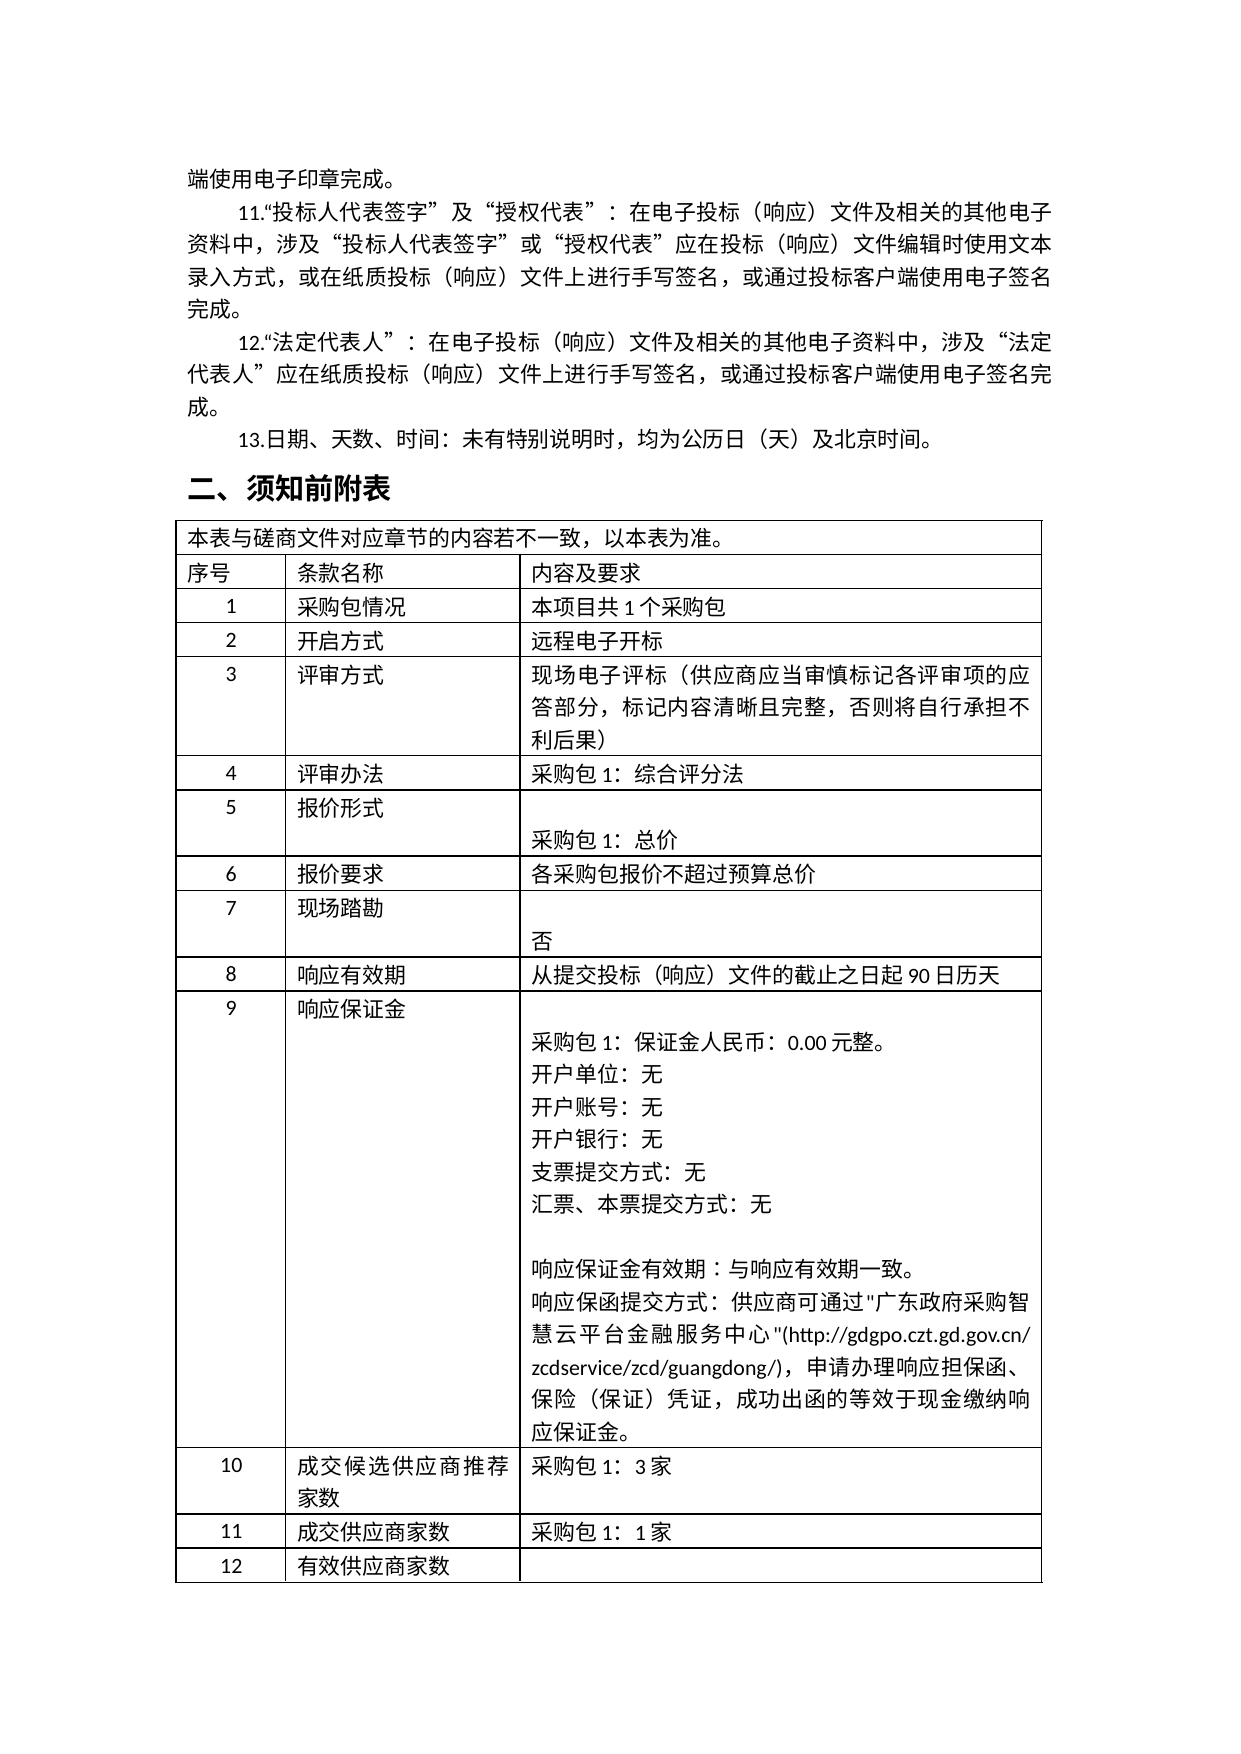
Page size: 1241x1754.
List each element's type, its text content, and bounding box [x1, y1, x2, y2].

table_cell 8 [177, 958, 285, 990]
table_cell 否 [521, 891, 1041, 956]
table_cell 报价形式 [286, 791, 519, 855]
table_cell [521, 1549, 1041, 1581]
table_cell 采购包1：保证金人民币：0.00元整。 开户单位：无 开户账号：无 开户银行：无 支票提交方式：无 汇票、本票提交方式：无 响应保证金有效期∶与响应有效期一致。 响应保函提交方式：供应商可通过"广东政府采购智慧云平台金融服务中心"(http://gdgpo.czt.gd.gov.cn/zcdservice/zcd/guangdong/)，申请办理响应担保函、保险（保证）凭证，成功出函的等效于现金缴纳响应保证金。 [521, 992, 1041, 1447]
text 13.日期、天数、时间：未有特别说明时，均为公历日（天）及北京时间。 [187, 422, 1053, 454]
text 11.“投标人代表签字”及“授权代表”：在电子投标（响应）文件及相关的其他电子资料中，涉及“投标人代表签字”或“授权代表”应在投标（响应）文件编辑时使用文本录入方式，或在纸质投标（响应）文件上进行手写签名，或通过投标客户端使用电子签名完成。 [187, 194, 1053, 324]
table_cell 2 [177, 623, 285, 656]
table_cell 3 [177, 657, 285, 755]
table_cell 本项目共1个采购包 [521, 589, 1041, 622]
table_cell 评审方式 [286, 657, 519, 755]
table_cell 采购包情况 [286, 589, 519, 622]
table_cell 评审办法 [286, 756, 519, 789]
text 二、须知前附表 [187, 454, 1053, 519]
table_cell 9 [177, 992, 285, 1447]
table_cell 现场电子评标（供应商应当审慎标记各评审项的应答部分，标记内容清晰且完整，否则将自行承担不利后果） [521, 657, 1041, 755]
table_cell 内容及要求 [521, 555, 1041, 588]
table_cell 有效供应商家数 [286, 1549, 519, 1581]
table_cell 4 [177, 756, 285, 789]
table_cell 开启方式 [286, 623, 519, 656]
table_cell 10 [177, 1448, 285, 1513]
table_cell 11 [177, 1515, 285, 1547]
table_cell 采购包1：3家 [521, 1448, 1041, 1513]
table_cell 采购包1：综合评分法 [521, 756, 1041, 789]
table_cell 序号 [177, 555, 285, 588]
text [187, 162, 1053, 194]
table_cell 采购包1：1家 [521, 1515, 1041, 1547]
table_cell 5 [177, 791, 285, 855]
table_cell 响应保证金 [286, 992, 519, 1447]
table_cell 1 [177, 589, 285, 622]
table_cell 12 [177, 1549, 285, 1581]
table_cell 成交候选供应商推荐家数 [286, 1448, 519, 1513]
table_cell 7 [177, 891, 285, 956]
text 12.“法定代表人”：在电子投标（响应）文件及相关的其他电子资料中，涉及“法定代表人”应在纸质投标（响应）文件上进行手写签名，或通过投标客户端使用电子签名完成。 [187, 324, 1053, 422]
table_cell 报价要求 [286, 857, 519, 889]
table_cell 成交供应商家数 [286, 1515, 519, 1547]
table_cell 响应有效期 [286, 958, 519, 990]
table_cell 各采购包报价不超过预算总价 [521, 857, 1041, 889]
table_cell 从提交投标（响应）文件的截止之日起90日历天 [521, 958, 1041, 990]
table_cell 采购包1：总价 [521, 791, 1041, 855]
table_header 本表与磋商文件对应章节的内容若不一致，以本表为准。 [177, 521, 1041, 553]
table_cell 现场踏勘 [286, 891, 519, 956]
table_cell 远程电子开标 [521, 623, 1041, 656]
table_cell 条款名称 [286, 555, 519, 588]
table_cell 6 [177, 857, 285, 889]
